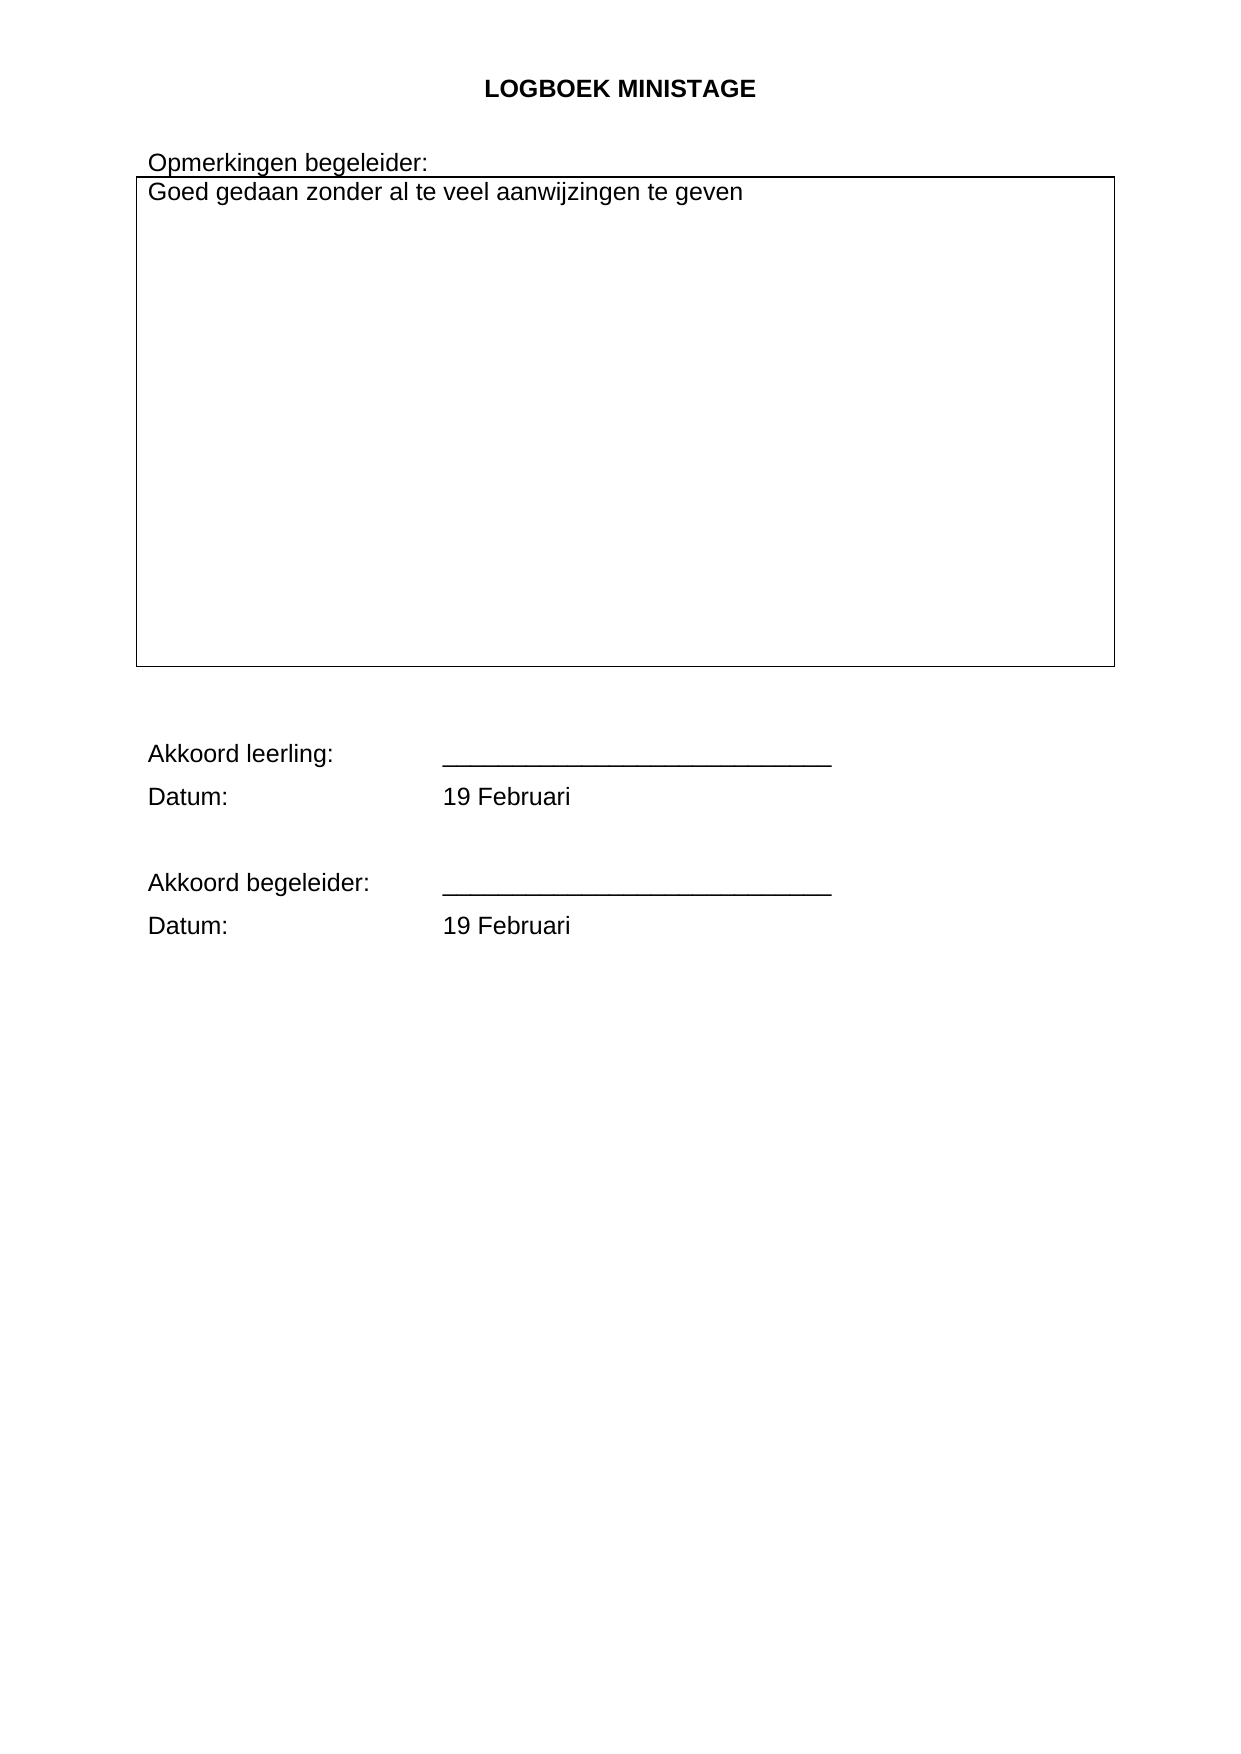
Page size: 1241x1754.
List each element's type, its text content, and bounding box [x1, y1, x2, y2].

text Akkoord leerling: ____________________________ [148, 738, 1093, 767]
text Akkoord begeleider: ____________________________ [148, 868, 1093, 897]
table_header Goed gedaan zonder al te veel aanwijzingen te geven [137, 178, 1114, 666]
text Datum: 19 Februari [148, 782, 1093, 810]
text Opmerkingen begeleider: [148, 148, 1093, 176]
text Datum: 19 Februari [148, 911, 1093, 940]
